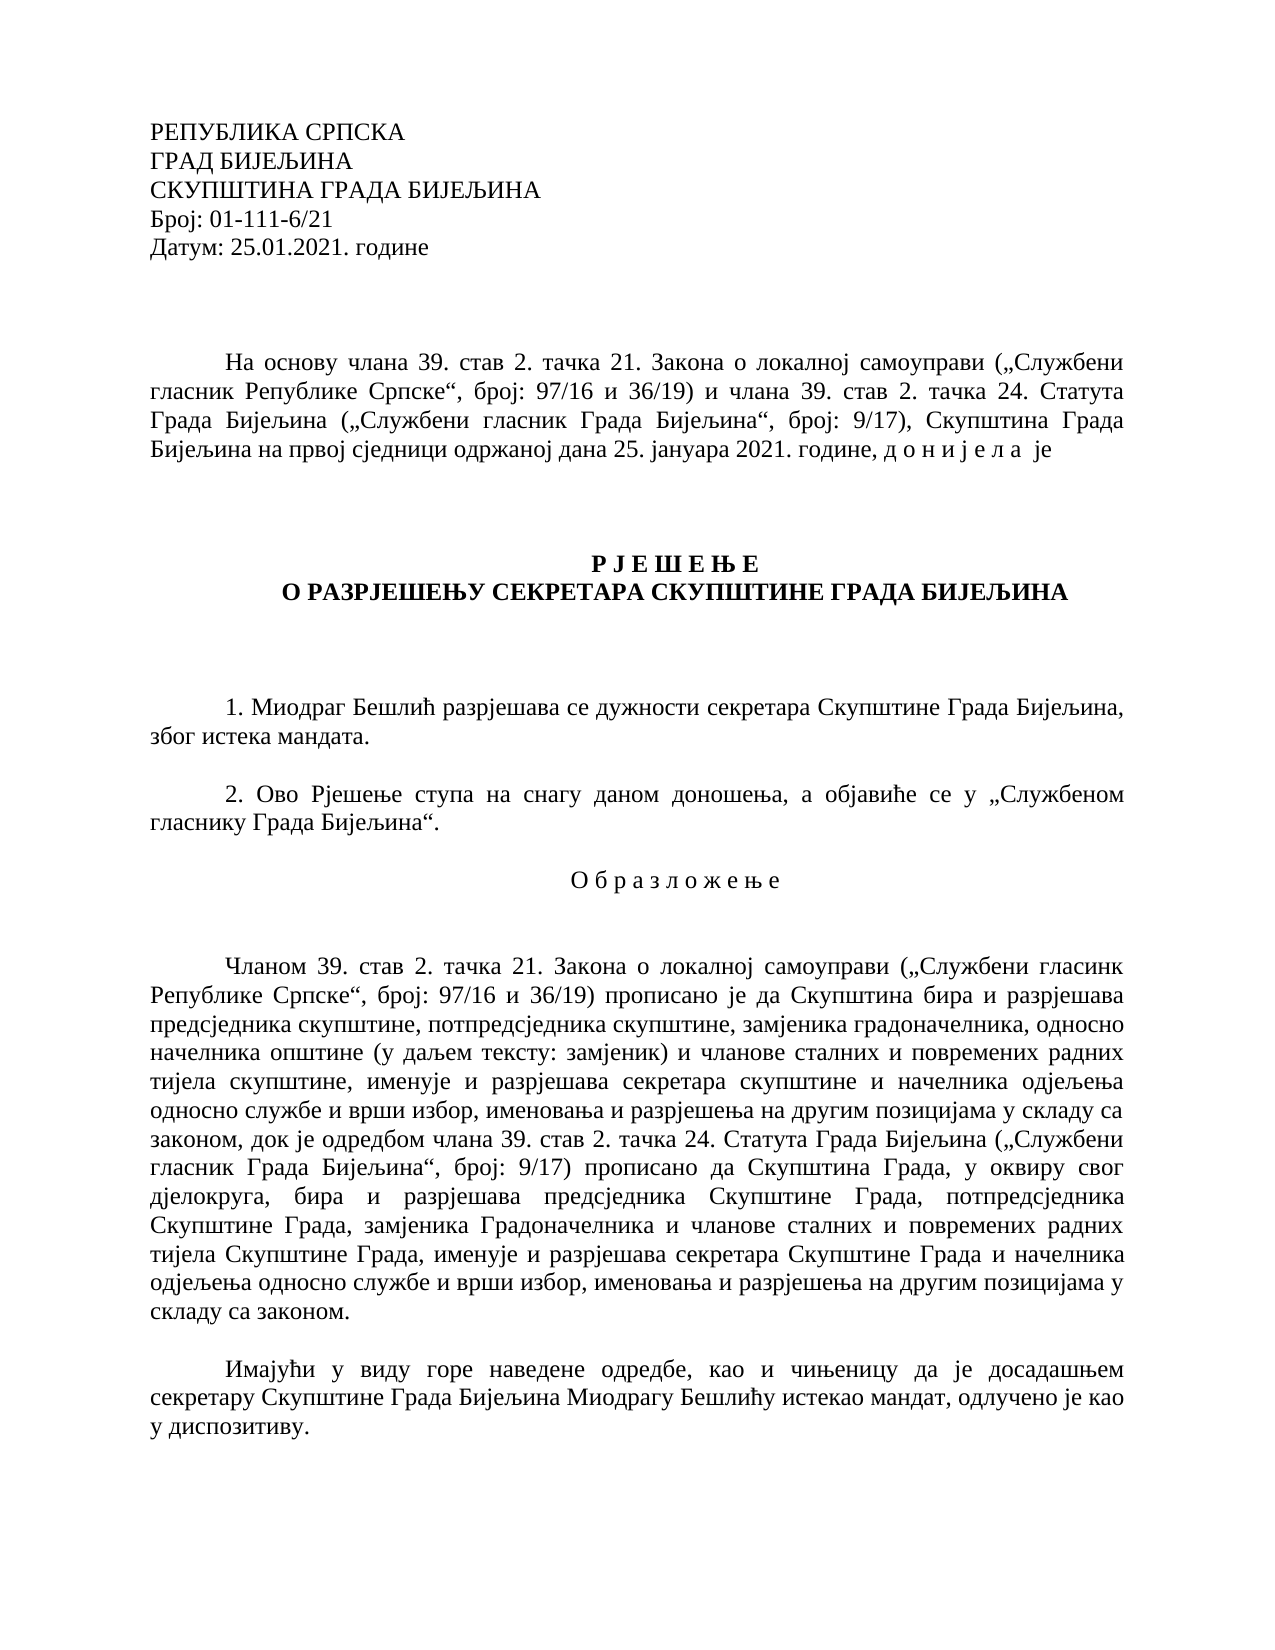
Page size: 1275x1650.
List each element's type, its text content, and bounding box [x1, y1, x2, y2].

text О б р а з л о ж е њ е [150, 865, 1125, 894]
text Број: 01-111-6/21 [150, 204, 1125, 232]
text СКУПШТИНА ГРАДА БИЈЕЉИНА [150, 175, 1125, 204]
text На основу члана 39. став 2. тачка 21. Закона о локалној самоуправи („Службени гласник Републике Српске“, број: 97/16 и 36/19) и члана 39. став 2. тачка 24. Статута Града Бијељина („Службени гласник Града Бијељина“, број: 9/17), Скупштина Града Бијељина на првој сједници одржаној дана 25. јануара 2021. године, д о н и ј е л а је [150, 347, 1125, 462]
text Чланом 39. став 2. тачка 21. Закона о локалној самоуправи („Службени гласинк Републике Српске“, број: 97/16 и 36/19) прописано је да Скупштина бира и разрјешава предсједника скупштине, потпредсједника скупштине, замјеника градоначелника, односно начелника општине (у даљем тексту: замјеник) и чланове сталних и повремених радних тијела скупштине, именује и разрјешава секретара скупштине и начелника одјељења односно службе и врши избор, именовања и разрјешења на другим позицијама у складу са законом, док је одредбом члана 39. став 2. тачка 24. Статута Града Бијељина („Службени гласник Града Бијељина“, број: 9/17) прописано да Скупштина Града, у оквиру свог дјелокруга, бира и разрјешава предсједника Скупштине Града, потпредсједника Скупштине Града, замјеника Градоначелника и чланове сталних и повремених радних тијела Скупштине Града, именује и разрјешава секретара Скупштине Града и начелника одјељења односно службе и врши избор, именовања и разрјешења на другим позицијама у складу са законом. [150, 951, 1125, 1325]
text 1. Миодраг Бешлић разрјешава се дужности секретара Скупштине Града Бијељина, због истека мандата. [150, 692, 1125, 750]
text Датум: 25.01.2021. године [150, 232, 1125, 261]
text Имајући у виду горе наведене одредбе, као и чињеницу да је досадашњем секретару Скупштине Града Бијељина Миодрагу Бешлићу истекао мандат, одлучено је као у диспозитиву. [150, 1354, 1125, 1440]
text РЕПУБЛИКА СРПСКА [150, 117, 1125, 146]
text ГРАД БИЈЕЉИНА [150, 146, 1125, 175]
text О РАЗРЈЕШЕЊУ СЕКРЕТАРА СКУПШТИНЕ ГРАДА БИЈЕЉИНА [150, 577, 1125, 606]
text 2. Ово Рјешење ступа на снагу даном доношења, а објавиће се у „Службеном гласнику Града Бијељина“. [150, 779, 1125, 836]
text Р Ј Е Ш Е Њ Е [150, 549, 1125, 577]
